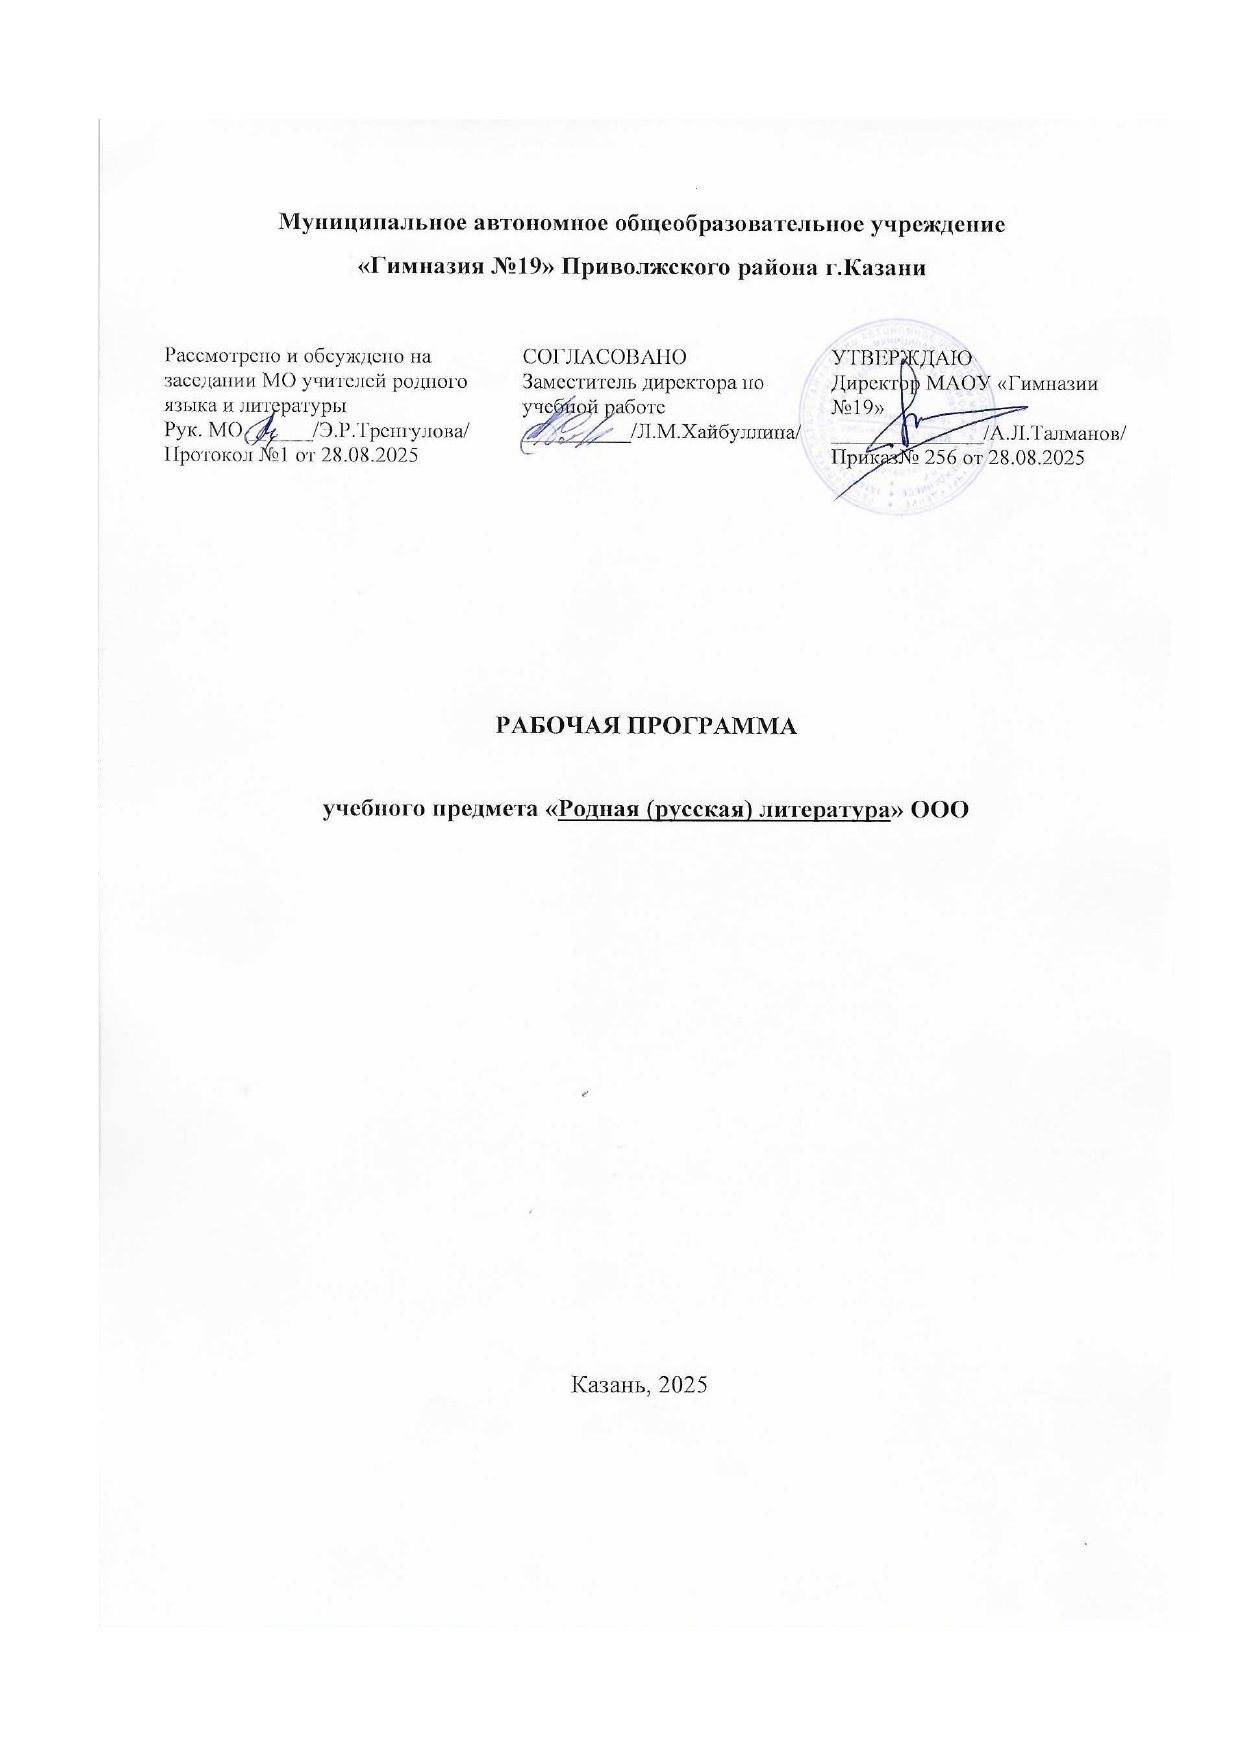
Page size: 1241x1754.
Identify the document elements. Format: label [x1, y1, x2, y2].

picture [98, 119, 1202, 1627]
